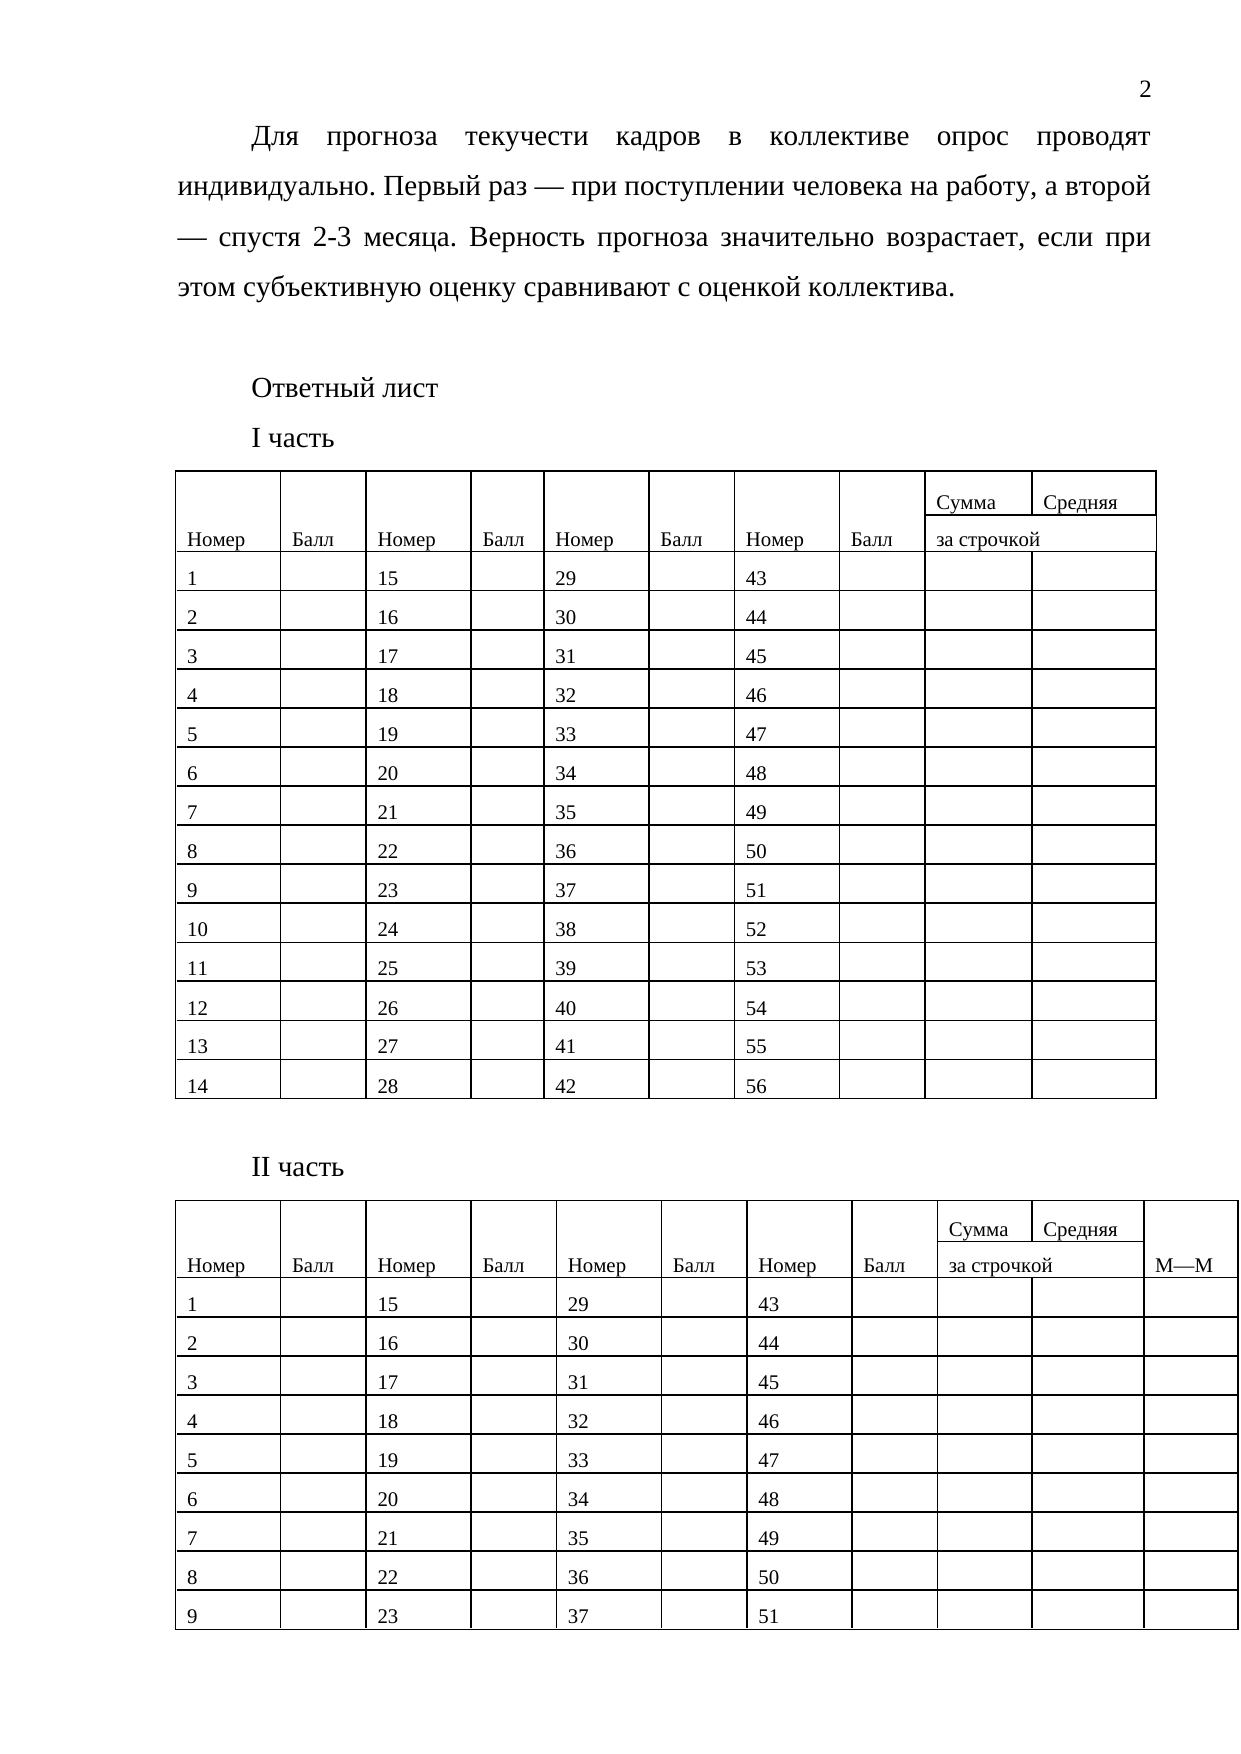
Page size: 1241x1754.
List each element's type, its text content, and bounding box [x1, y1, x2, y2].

table_cell [926, 982, 1031, 1019]
table_header Балл [662, 1201, 746, 1277]
table_cell 52 [735, 904, 839, 941]
table_cell 12 [176, 981, 280, 1019]
table_cell [281, 1552, 365, 1589]
table_cell [662, 1552, 746, 1589]
table_cell [472, 1552, 556, 1589]
table_cell [650, 552, 734, 590]
table_cell [472, 1357, 556, 1394]
table_header Балл [281, 472, 365, 551]
table_cell 41 [545, 1021, 648, 1058]
table_cell [926, 787, 1031, 824]
table_cell [662, 1513, 746, 1550]
table_header Сумма [926, 472, 1031, 514]
table_header Балл [472, 1201, 556, 1277]
table_cell [472, 1435, 556, 1472]
table_cell 4 [176, 1395, 280, 1433]
table_cell [1033, 1278, 1143, 1316]
table_cell [1033, 1396, 1143, 1433]
table_cell 34 [545, 748, 648, 785]
table_cell [1033, 826, 1155, 863]
table_cell [1033, 631, 1155, 668]
table_cell 21 [367, 1513, 470, 1550]
table_cell [662, 1435, 746, 1472]
table_cell [1033, 982, 1155, 1019]
table_cell [840, 670, 924, 707]
table_cell [472, 787, 543, 824]
table_cell [853, 1552, 937, 1589]
table_cell 32 [545, 670, 648, 707]
table_header Номер [748, 1201, 851, 1277]
table_cell 22 [367, 1552, 470, 1589]
table_cell [1033, 865, 1155, 902]
table_cell [281, 552, 365, 590]
table_cell [840, 787, 924, 824]
table_cell 51 [748, 1591, 851, 1628]
table_cell 30 [545, 591, 648, 629]
table_cell [472, 591, 543, 629]
table_cell [840, 982, 924, 1019]
table_cell [281, 1021, 365, 1058]
table_cell [926, 748, 1031, 785]
table_cell 18 [367, 670, 470, 707]
table_header Балл [650, 472, 734, 551]
table_cell [650, 709, 734, 746]
table_cell [938, 1318, 1031, 1355]
table_cell 5 [176, 708, 280, 746]
table_cell 46 [748, 1396, 851, 1433]
table_cell [472, 904, 543, 941]
table_cell 43 [735, 552, 839, 590]
table_cell 22 [367, 826, 470, 863]
table_cell [926, 943, 1031, 980]
table_cell 7 [176, 786, 280, 824]
table_cell 44 [735, 591, 839, 629]
table_cell [662, 1278, 746, 1316]
table_cell [472, 826, 543, 863]
table_cell [1033, 1357, 1143, 1394]
table_cell [281, 1513, 365, 1550]
table_cell 33 [557, 1435, 661, 1472]
table_cell 32 [557, 1396, 661, 1433]
table_header Номер [367, 1201, 470, 1277]
table_cell 15 [367, 552, 470, 590]
table_cell 19 [367, 709, 470, 746]
table_cell [840, 709, 924, 746]
table_cell 2 [176, 591, 280, 629]
table_cell [840, 552, 924, 590]
table_cell [281, 982, 365, 1019]
table_cell 37 [545, 865, 648, 902]
table_cell 3 [176, 630, 280, 668]
table_cell 35 [557, 1513, 661, 1550]
table_cell [853, 1513, 937, 1550]
table_header Номер [545, 472, 648, 551]
table_cell 26 [367, 982, 470, 1019]
table_cell [1145, 1278, 1237, 1316]
table_header Номер [735, 472, 839, 551]
table_cell 36 [557, 1552, 661, 1589]
table_cell [938, 1474, 1031, 1511]
table_cell [1033, 1021, 1155, 1058]
table_header Балл [472, 472, 543, 551]
table_cell [650, 904, 734, 941]
table_cell [650, 982, 734, 1019]
table_header M—M [1145, 1201, 1237, 1277]
table_cell [281, 1357, 365, 1394]
table_cell [472, 1513, 556, 1550]
table_cell 44 [748, 1318, 851, 1355]
table_cell 31 [557, 1357, 661, 1394]
table_cell 11 [176, 943, 280, 980]
table_cell [926, 1060, 1031, 1098]
table_cell [840, 826, 924, 863]
table_cell 49 [735, 787, 839, 824]
table_cell 49 [748, 1513, 851, 1550]
table_cell [1145, 1552, 1237, 1589]
table_cell [1145, 1318, 1237, 1355]
table_header Номер [367, 472, 470, 551]
table_cell [1033, 904, 1155, 941]
table_cell 5 [176, 1434, 280, 1472]
table_cell 7 [176, 1512, 280, 1550]
table_cell [938, 1513, 1031, 1550]
table_header Балл [840, 472, 924, 551]
table_cell 23 [367, 865, 470, 902]
table_cell [472, 865, 543, 902]
table_cell [472, 1278, 556, 1316]
table_cell [1145, 1591, 1237, 1628]
table_cell [853, 1357, 937, 1394]
table_cell [938, 1435, 1031, 1472]
table_cell [926, 591, 1031, 629]
table_header Балл [281, 1201, 365, 1277]
table_cell 29 [545, 552, 648, 590]
table_cell [926, 631, 1031, 668]
table_cell 33 [545, 709, 648, 746]
table_header Балл [853, 1201, 937, 1277]
table_cell 19 [367, 1435, 470, 1472]
table_cell [938, 1591, 1031, 1628]
table_cell [662, 1318, 746, 1355]
table_cell [281, 943, 365, 980]
table_cell [472, 1318, 556, 1355]
table_cell [840, 904, 924, 941]
table_cell 20 [367, 748, 470, 785]
table_cell [1145, 1357, 1237, 1394]
table_cell 55 [735, 1021, 839, 1058]
table_header Номер [176, 472, 280, 551]
table_cell 3 [176, 1356, 280, 1394]
table_cell [938, 1278, 1031, 1316]
table_cell [650, 1060, 734, 1098]
table_cell [1033, 1474, 1143, 1511]
table_cell [650, 631, 734, 668]
table_cell [926, 826, 1031, 863]
table_cell [853, 1318, 937, 1355]
table_cell [938, 1396, 1031, 1433]
table_cell 23 [367, 1591, 470, 1628]
table_cell 46 [735, 670, 839, 707]
table_cell [840, 1060, 924, 1098]
table_cell [281, 591, 365, 629]
table_cell [840, 631, 924, 668]
table_cell [281, 865, 365, 902]
table_cell [1033, 787, 1155, 824]
table_cell 45 [735, 631, 839, 668]
table_cell [840, 865, 924, 902]
table_cell 37 [557, 1591, 661, 1628]
table_cell [650, 865, 734, 902]
table_cell 1 [176, 1278, 280, 1316]
text I часть [177, 420, 1152, 453]
table_header Сумма [938, 1201, 1031, 1241]
table_cell [840, 943, 924, 980]
table_cell [926, 709, 1031, 746]
table_cell 17 [367, 1357, 470, 1394]
table_cell [281, 1318, 365, 1355]
table_cell 2 [176, 1317, 280, 1355]
table_cell 4 [176, 669, 280, 707]
table_header Номер [176, 1201, 280, 1277]
table_cell [650, 787, 734, 824]
table_cell [650, 943, 734, 980]
table_cell [1033, 1591, 1143, 1628]
table_cell 27 [367, 1021, 470, 1058]
table_cell [662, 1474, 746, 1511]
table_cell [281, 1396, 365, 1433]
table_cell 18 [367, 1396, 470, 1433]
table_cell [853, 1278, 937, 1316]
table_header Средняя [1033, 1201, 1143, 1241]
table_cell 1 [176, 552, 280, 590]
table_cell 38 [545, 904, 648, 941]
text Ответный лист [177, 370, 1152, 403]
table_cell за строчкой [938, 1242, 1143, 1277]
table_cell 43 [748, 1278, 851, 1316]
table_cell [1033, 1318, 1143, 1355]
table_cell [1033, 1552, 1143, 1589]
table_cell [1033, 591, 1155, 629]
table_cell [281, 1435, 365, 1472]
table_cell 50 [735, 826, 839, 863]
table_cell 6 [176, 747, 280, 785]
table_cell [1033, 709, 1155, 746]
table_cell 10 [176, 903, 280, 941]
table_cell [926, 904, 1031, 941]
table_cell [938, 1357, 1031, 1394]
table_cell 14 [176, 1060, 280, 1098]
table_cell 9 [176, 864, 280, 902]
table_cell [650, 670, 734, 707]
table_cell [281, 631, 365, 668]
table_cell 20 [367, 1474, 470, 1511]
table_cell 47 [748, 1435, 851, 1472]
table_cell [281, 670, 365, 707]
table_cell [281, 748, 365, 785]
table_cell [1145, 1513, 1237, 1550]
table_cell [472, 1021, 543, 1058]
table_cell [840, 748, 924, 785]
table_cell 31 [545, 631, 648, 668]
table_cell 45 [748, 1357, 851, 1394]
table_cell [1033, 943, 1155, 980]
table_cell [650, 1021, 734, 1058]
table_cell [472, 748, 543, 785]
table_cell [281, 787, 365, 824]
table_cell [281, 709, 365, 746]
table_cell [926, 865, 1031, 902]
table_cell [1033, 552, 1155, 590]
text II часть [177, 1149, 1152, 1183]
table_cell [281, 1591, 365, 1628]
table_cell [1145, 1435, 1237, 1472]
text Для прогноза текучести кадров в коллективе опрос проводят индивидуально. Первый раз — при поступлении человека на работу, а второй — спустя 2-3 месяца. Верность прогноза значительно возрастает, если при этом субъективную оценку сравнивают с оценкой коллектива. [177, 118, 1152, 303]
table_cell [281, 1474, 365, 1511]
table_cell [472, 631, 543, 668]
table_cell 8 [176, 1551, 280, 1589]
table_cell [472, 670, 543, 707]
table_cell [472, 982, 543, 1019]
table_cell [853, 1396, 937, 1433]
table_cell [650, 591, 734, 629]
table_cell 53 [735, 943, 839, 980]
table_cell 24 [367, 904, 470, 941]
table_cell 9 [176, 1590, 280, 1628]
table_cell [472, 1396, 556, 1433]
table_cell 35 [545, 787, 648, 824]
table_cell [1033, 1060, 1155, 1098]
table_cell 40 [545, 982, 648, 1019]
table_cell 17 [367, 631, 470, 668]
table_cell [840, 1021, 924, 1058]
table_cell 36 [545, 826, 648, 863]
table_cell 28 [367, 1060, 470, 1098]
table_cell 30 [557, 1318, 661, 1355]
table_cell 16 [367, 591, 470, 629]
table_cell [853, 1591, 937, 1628]
table_cell [281, 1060, 365, 1098]
table_cell [926, 670, 1031, 707]
table_cell 48 [748, 1474, 851, 1511]
table_cell 50 [748, 1552, 851, 1589]
table_cell [472, 943, 543, 980]
table_cell [650, 748, 734, 785]
table_cell [281, 1278, 365, 1316]
table_cell [472, 709, 543, 746]
table_header Номер [557, 1201, 661, 1277]
table_cell [853, 1474, 937, 1511]
table_cell 51 [735, 865, 839, 902]
table_cell [840, 591, 924, 629]
table_cell [926, 1021, 1031, 1058]
table_cell [1145, 1396, 1237, 1433]
table_cell [662, 1396, 746, 1433]
table_cell [1033, 748, 1155, 785]
table_header Средняя [1033, 472, 1155, 514]
table_cell [662, 1357, 746, 1394]
table_cell 34 [557, 1474, 661, 1511]
table_cell [1033, 1435, 1143, 1472]
table_cell [938, 1552, 1031, 1589]
table_cell [472, 1060, 543, 1098]
table_cell [662, 1591, 746, 1628]
table_cell 42 [545, 1060, 648, 1098]
table_cell 8 [176, 825, 280, 863]
table_cell [1033, 670, 1155, 707]
table_cell [472, 1591, 556, 1628]
table_cell 21 [367, 787, 470, 824]
table_cell [281, 904, 365, 941]
table_cell 6 [176, 1473, 280, 1511]
table_cell 29 [557, 1278, 661, 1316]
table_cell 16 [367, 1318, 470, 1355]
table_cell [1033, 1513, 1143, 1550]
table_cell [926, 552, 1031, 590]
table_cell 56 [735, 1060, 839, 1098]
table_cell [281, 826, 365, 863]
table_cell 13 [176, 1021, 280, 1058]
table_cell 39 [545, 943, 648, 980]
table_cell [472, 1474, 556, 1511]
table_cell 25 [367, 943, 470, 980]
table_cell 54 [735, 982, 839, 1019]
table_cell 47 [735, 709, 839, 746]
table_cell [472, 552, 543, 590]
table_cell 48 [735, 748, 839, 785]
table_cell 15 [367, 1278, 470, 1316]
table_cell за строчкой [926, 516, 1156, 551]
table_cell [1145, 1474, 1237, 1511]
table_cell [650, 826, 734, 863]
table_cell [853, 1435, 937, 1472]
